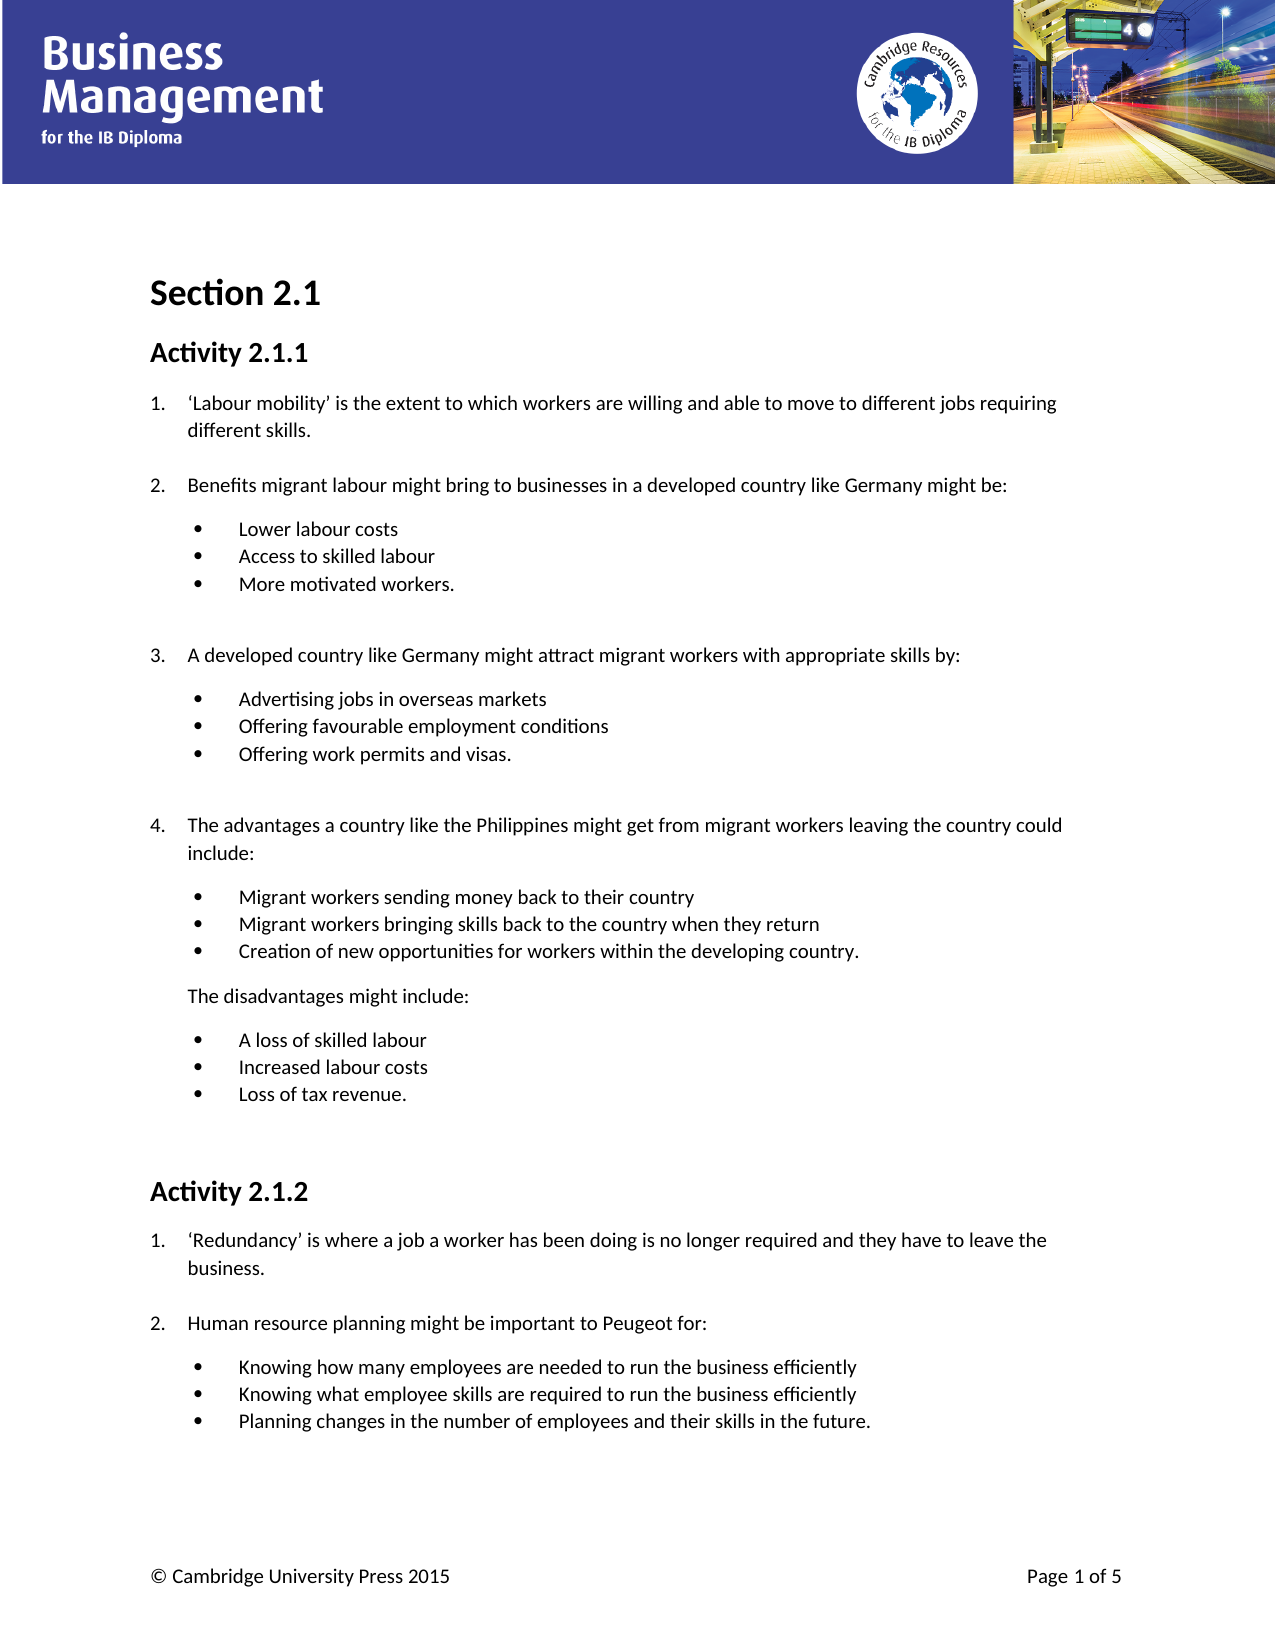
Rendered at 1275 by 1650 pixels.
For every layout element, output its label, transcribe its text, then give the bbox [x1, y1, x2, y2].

list A developed country like Germany might attract migrant workers with appropriate skills by: [150, 642, 1125, 668]
list Offering favourable employment conditions [194, 714, 1125, 739]
list Migrant workers bringing skills back to the country when they return [194, 911, 1125, 937]
list Migrant workers sending money back to their country [194, 884, 1125, 909]
list Increased labour costs [194, 1054, 1125, 1080]
text Activity 2.1.2 [150, 1173, 1125, 1208]
list Creation of new opportunities for workers within the developing country. [194, 939, 1125, 964]
list The disadvantages might include: [187, 983, 1125, 1008]
list A loss of skilled labour [194, 1027, 1125, 1052]
list Access to skilled labour [194, 543, 1125, 569]
list The advantages a country like the Philippines might get from migrant workers leaving the country could include: [150, 812, 1125, 865]
list Lower labour costs [194, 516, 1125, 541]
list Knowing what employee skills are required to run the business efficiently [194, 1381, 1125, 1407]
list Loss of tax revenue. [194, 1082, 1125, 1107]
list ‘Labour mobility’ is the extent to which workers are willing and able to move to different jobs requiring different skills. [150, 390, 1125, 442]
picture [2, 0, 1275, 184]
text Activity 2.1.1 [150, 334, 1125, 370]
list Knowing how many employees are needed to run the business efficiently [194, 1354, 1125, 1379]
list Benefits migrant labour might bring to businesses in a developed country like Germany might be: [150, 472, 1125, 497]
list Human resource planning might be important to Peugeot for: [150, 1310, 1125, 1335]
text Section 2.1 [150, 268, 1125, 314]
list Advertising jobs in overseas markets [194, 686, 1125, 712]
list More motivated workers. [194, 571, 1125, 596]
list ‘Redundancy’ is where a job a worker has been doing is no longer required and they have to leave the business. [150, 1228, 1125, 1281]
list Offering work permits and visas. [194, 741, 1125, 766]
list Planning changes in the number of employees and their skills in the future. [194, 1409, 1125, 1434]
